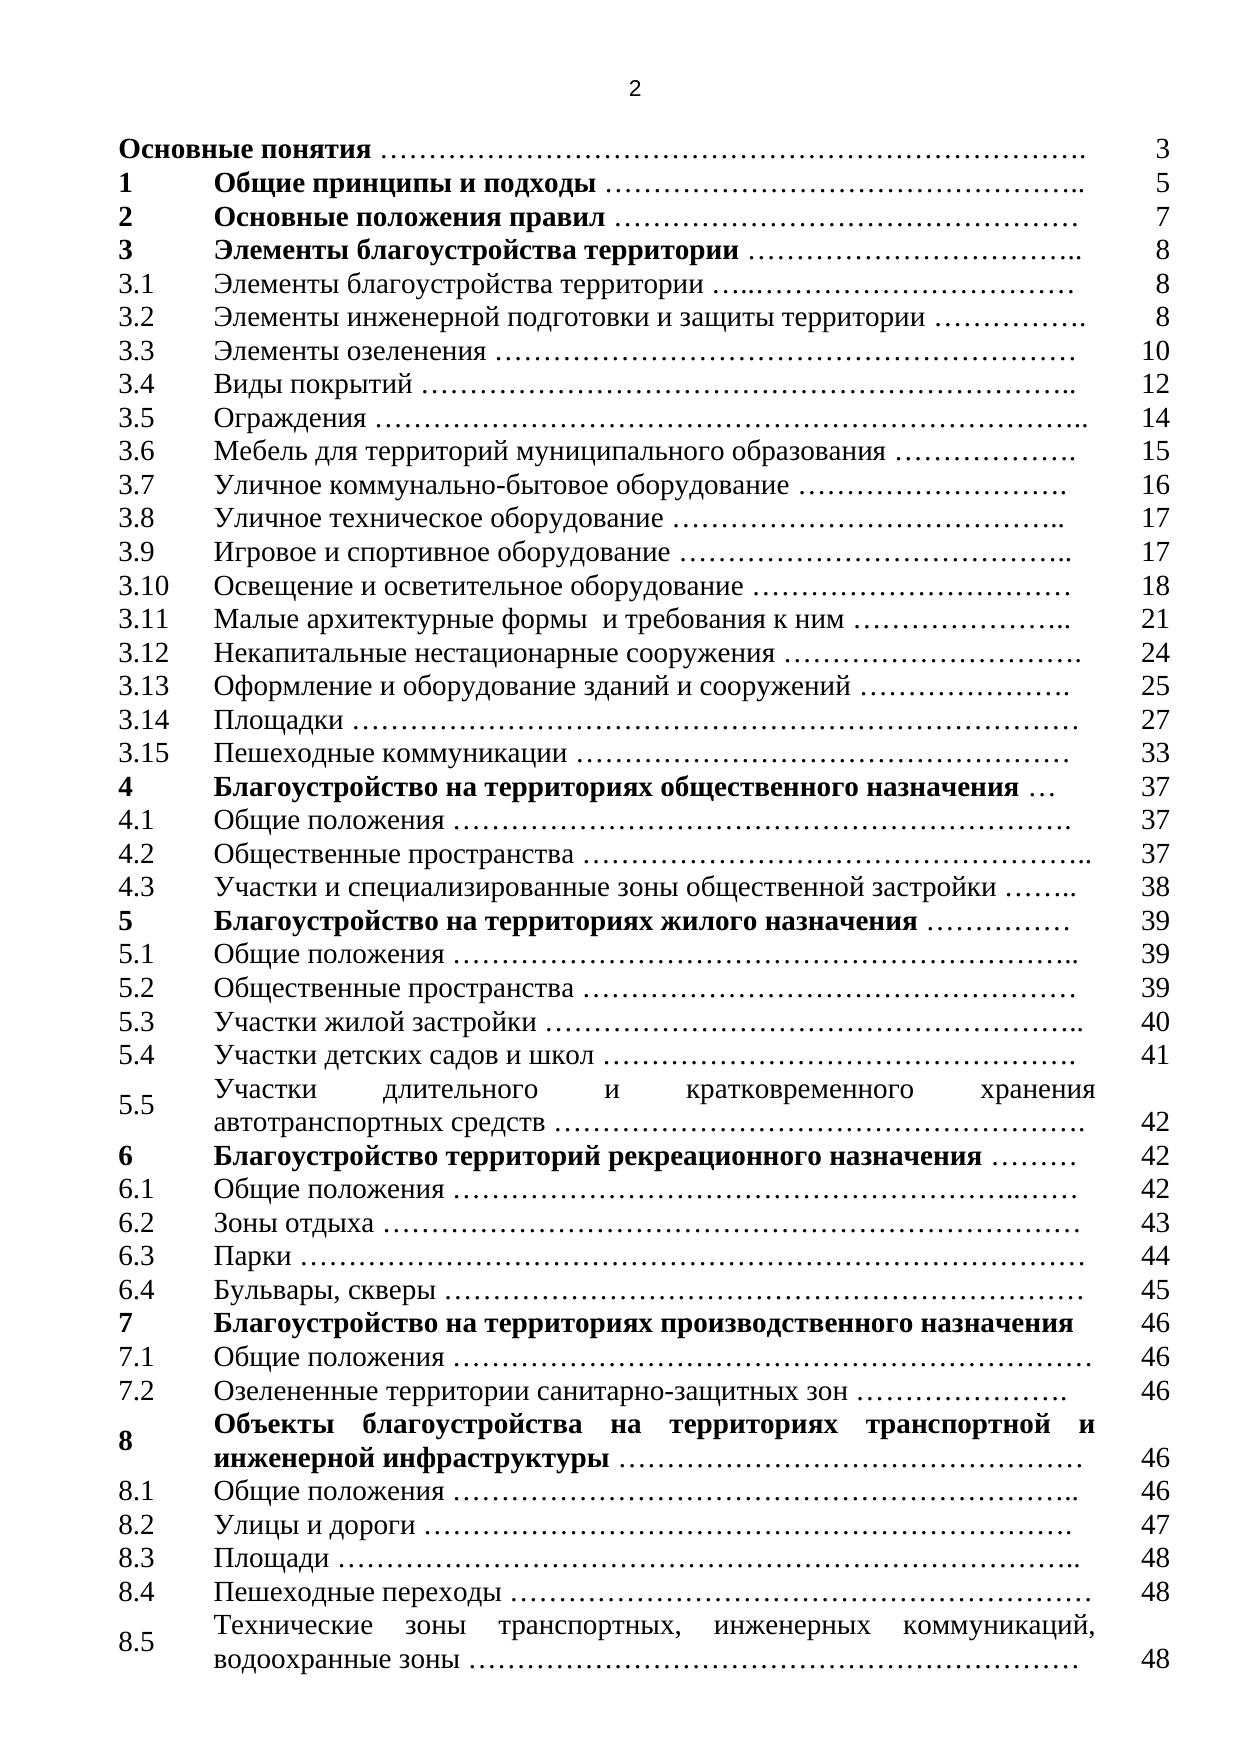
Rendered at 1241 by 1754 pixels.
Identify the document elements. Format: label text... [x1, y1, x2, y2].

table_cell Благоустройство территорий рекреационного назначения ……… [202, 1138, 1107, 1171]
table_cell 39 [1108, 903, 1181, 937]
table_cell Некапитальные нестационарные сооружения …………………………. [202, 635, 1107, 668]
table_cell 8 [1108, 232, 1181, 266]
table_cell Зоны отдыха ……………………………………………………………… [202, 1205, 1107, 1238]
table_cell Мебель для территорий муниципального образования ………………. [202, 434, 1107, 467]
table_cell Ограждения ……………………………………………………………….. [202, 400, 1107, 433]
table_cell 48 [1108, 1540, 1181, 1574]
table_cell Виды покрытий ………………………………………………………….. [202, 366, 1107, 400]
table_cell 4.2 [107, 836, 202, 869]
table_cell 3.7 [107, 467, 202, 501]
table_cell 8.4 [107, 1574, 202, 1607]
table_cell 37 [1108, 769, 1181, 802]
table_cell 3.4 [107, 366, 202, 400]
table_cell 5 [107, 903, 202, 937]
table_cell 5.3 [107, 1004, 202, 1037]
table_cell Площадки ………………………………………………………………… [202, 702, 1107, 735]
table_cell 2 [107, 199, 202, 232]
table_cell 3.14 [107, 702, 202, 735]
table_cell Участки и специализированные зоны общественной застройки …….. [202, 870, 1107, 903]
table_cell Общие положения ………………………………………………………… [202, 1339, 1107, 1373]
table_cell 5.4 [107, 1037, 202, 1071]
table_cell 3 [1108, 132, 1181, 165]
table_cell 3.15 [107, 735, 202, 769]
table_cell 18 [1108, 568, 1181, 601]
table_cell Элементы озеленения …………………………………………………… [202, 333, 1107, 366]
table_cell Площади ………………………………………………………………….. [202, 1540, 1107, 1574]
table_cell Пешеходные переходы …………………………………………………… [202, 1574, 1107, 1607]
table_cell 24 [1108, 635, 1181, 668]
table_cell Благоустройство на территориях производственного назначения [202, 1306, 1107, 1339]
table_cell 42 [1108, 1171, 1181, 1205]
table_cell 46 [1108, 1373, 1181, 1406]
table_cell 46 [1108, 1339, 1181, 1373]
table_cell 38 [1108, 870, 1181, 903]
table_cell Освещение и осветительное оборудование …………………………… [202, 568, 1107, 601]
table_cell Игровое и спортивное оборудование ………………………………….. [202, 534, 1107, 568]
table_cell Уличное коммунально-бытовое оборудование ………………………. [202, 467, 1107, 501]
table_cell 8.3 [107, 1540, 202, 1574]
table_cell 8.1 [107, 1473, 202, 1507]
table_cell 12 [1108, 366, 1181, 400]
table_cell Общие положения …………………………………………………..…… [202, 1171, 1107, 1205]
table_cell 47 [1108, 1507, 1181, 1540]
table_cell 5.1 [107, 937, 202, 970]
table_cell Общественные пространства …………………………………………… [202, 970, 1107, 1004]
table_cell 40 [1108, 1004, 1181, 1037]
table_cell 3.13 [107, 668, 202, 702]
table_cell 8 [107, 1406, 202, 1473]
table_cell Основные положения правил ………………………………………… [202, 199, 1107, 232]
table_cell 15 [1108, 434, 1181, 467]
table_cell 4.3 [107, 870, 202, 903]
table_cell Малые архитектурные формы и требования к ним ………………….. [202, 601, 1107, 635]
table_cell 7 [1108, 199, 1181, 232]
table_cell 21 [1108, 601, 1181, 635]
table_cell 42 [1108, 1071, 1181, 1138]
table_cell Объекты благоустройства на территориях транспортной и инженерной инфраструктуры ………………………………………… [202, 1406, 1107, 1473]
table_cell 10 [1108, 333, 1181, 366]
table_cell 3.8 [107, 501, 202, 534]
table_cell 37 [1108, 803, 1181, 836]
table_cell 3.9 [107, 534, 202, 568]
table_cell 6.2 [107, 1205, 202, 1238]
table_cell 7 [107, 1306, 202, 1339]
table_cell Бульвары, скверы ………………………………………………………… [202, 1272, 1107, 1306]
table_cell 27 [1108, 702, 1181, 735]
table_cell 8.2 [107, 1507, 202, 1540]
table_cell 48 [1108, 1574, 1181, 1607]
table_cell Общие принципы и подходы ………………………………………….. [202, 165, 1107, 199]
table_cell 43 [1108, 1205, 1181, 1238]
table_cell 7.2 [107, 1373, 202, 1406]
table_cell 45 [1108, 1272, 1181, 1306]
table_cell 3.6 [107, 434, 202, 467]
table_cell 46 [1108, 1306, 1181, 1339]
table_cell Озелененные территории санитарно-защитных зон …………………. [202, 1373, 1107, 1406]
table_cell Улицы и дороги …………………………………………………………. [202, 1507, 1107, 1540]
table_cell 4 [107, 769, 202, 802]
table_cell 39 [1108, 937, 1181, 970]
table_cell 41 [1108, 1037, 1181, 1071]
table_cell 3.10 [107, 568, 202, 601]
table_cell Благоустройство на территориях жилого назначения …………… [202, 903, 1107, 937]
table_cell Уличное техническое оборудование ………………………………….. [202, 501, 1107, 534]
table_cell Общественные пространства …………………………………………….. [202, 836, 1107, 869]
table_cell 3.1 [107, 266, 202, 299]
table_cell 14 [1108, 400, 1181, 433]
table_cell 17 [1108, 534, 1181, 568]
table_cell Элементы благоустройства территории …..…………………………… [202, 266, 1107, 299]
table_cell 17 [1108, 501, 1181, 534]
table_cell Участки жилой застройки ……………………………………………….. [202, 1004, 1107, 1037]
table_cell Элементы благоустройства территории …………………………….. [202, 232, 1107, 266]
table_cell 8.5 [107, 1608, 202, 1674]
table_cell 3.5 [107, 400, 202, 433]
table_cell 25 [1108, 668, 1181, 702]
table_cell 8 [1108, 299, 1181, 333]
table_cell 3.12 [107, 635, 202, 668]
table_cell 3 [107, 232, 202, 266]
table_cell 37 [1108, 836, 1181, 869]
table_cell Общие положения ……………………………………………………….. [202, 937, 1107, 970]
table_cell 1 [107, 165, 202, 199]
table_cell 6.1 [107, 1171, 202, 1205]
table_cell 5.2 [107, 970, 202, 1004]
table_cell 5 [1108, 165, 1181, 199]
table_cell 7.1 [107, 1339, 202, 1373]
table_cell 46 [1108, 1406, 1181, 1473]
table_cell 3.3 [107, 333, 202, 366]
table_cell Благоустройство на территориях общественного назначения … [202, 769, 1107, 802]
table_cell Пешеходные коммуникации …………………………………………… [202, 735, 1107, 769]
table_cell Общие положения ……………………………………………………….. [202, 1473, 1107, 1507]
table_cell 6.4 [107, 1272, 202, 1306]
table_cell 33 [1108, 735, 1181, 769]
table_cell Технические зоны транспортных, инженерных коммуникаций, водоохранные зоны ……………………………………………………… [202, 1608, 1107, 1674]
table_cell Парки ……………………………………………………………………… [202, 1239, 1107, 1272]
table_cell 39 [1108, 970, 1181, 1004]
table_cell 5.5 [107, 1071, 202, 1138]
table_cell 4.1 [107, 803, 202, 836]
table_cell Общие положения ………………………………………………………. [202, 803, 1107, 836]
table_cell 3.11 [107, 601, 202, 635]
table_cell Участки длительного и кратковременного хранения автотранспортных средств ………………………………………………. [202, 1071, 1107, 1138]
table_cell 8 [1108, 266, 1181, 299]
table_cell Элементы инженерной подготовки и защиты территории ……………. [202, 299, 1107, 333]
table_cell 44 [1108, 1239, 1181, 1272]
table_cell 6 [107, 1138, 202, 1171]
table_cell 46 [1108, 1473, 1181, 1507]
table_cell 42 [1108, 1138, 1181, 1171]
table_cell 3.2 [107, 299, 202, 333]
table_cell Участки детских садов и школ …………………………………………. [202, 1037, 1107, 1071]
table_cell 48 [1108, 1608, 1181, 1674]
table_cell 16 [1108, 467, 1181, 501]
table_cell Основные понятия ………………………………………………………………. [107, 132, 1107, 165]
table_cell 6.3 [107, 1239, 202, 1272]
table_cell Оформление и оборудование зданий и сооружений …………………. [202, 668, 1107, 702]
